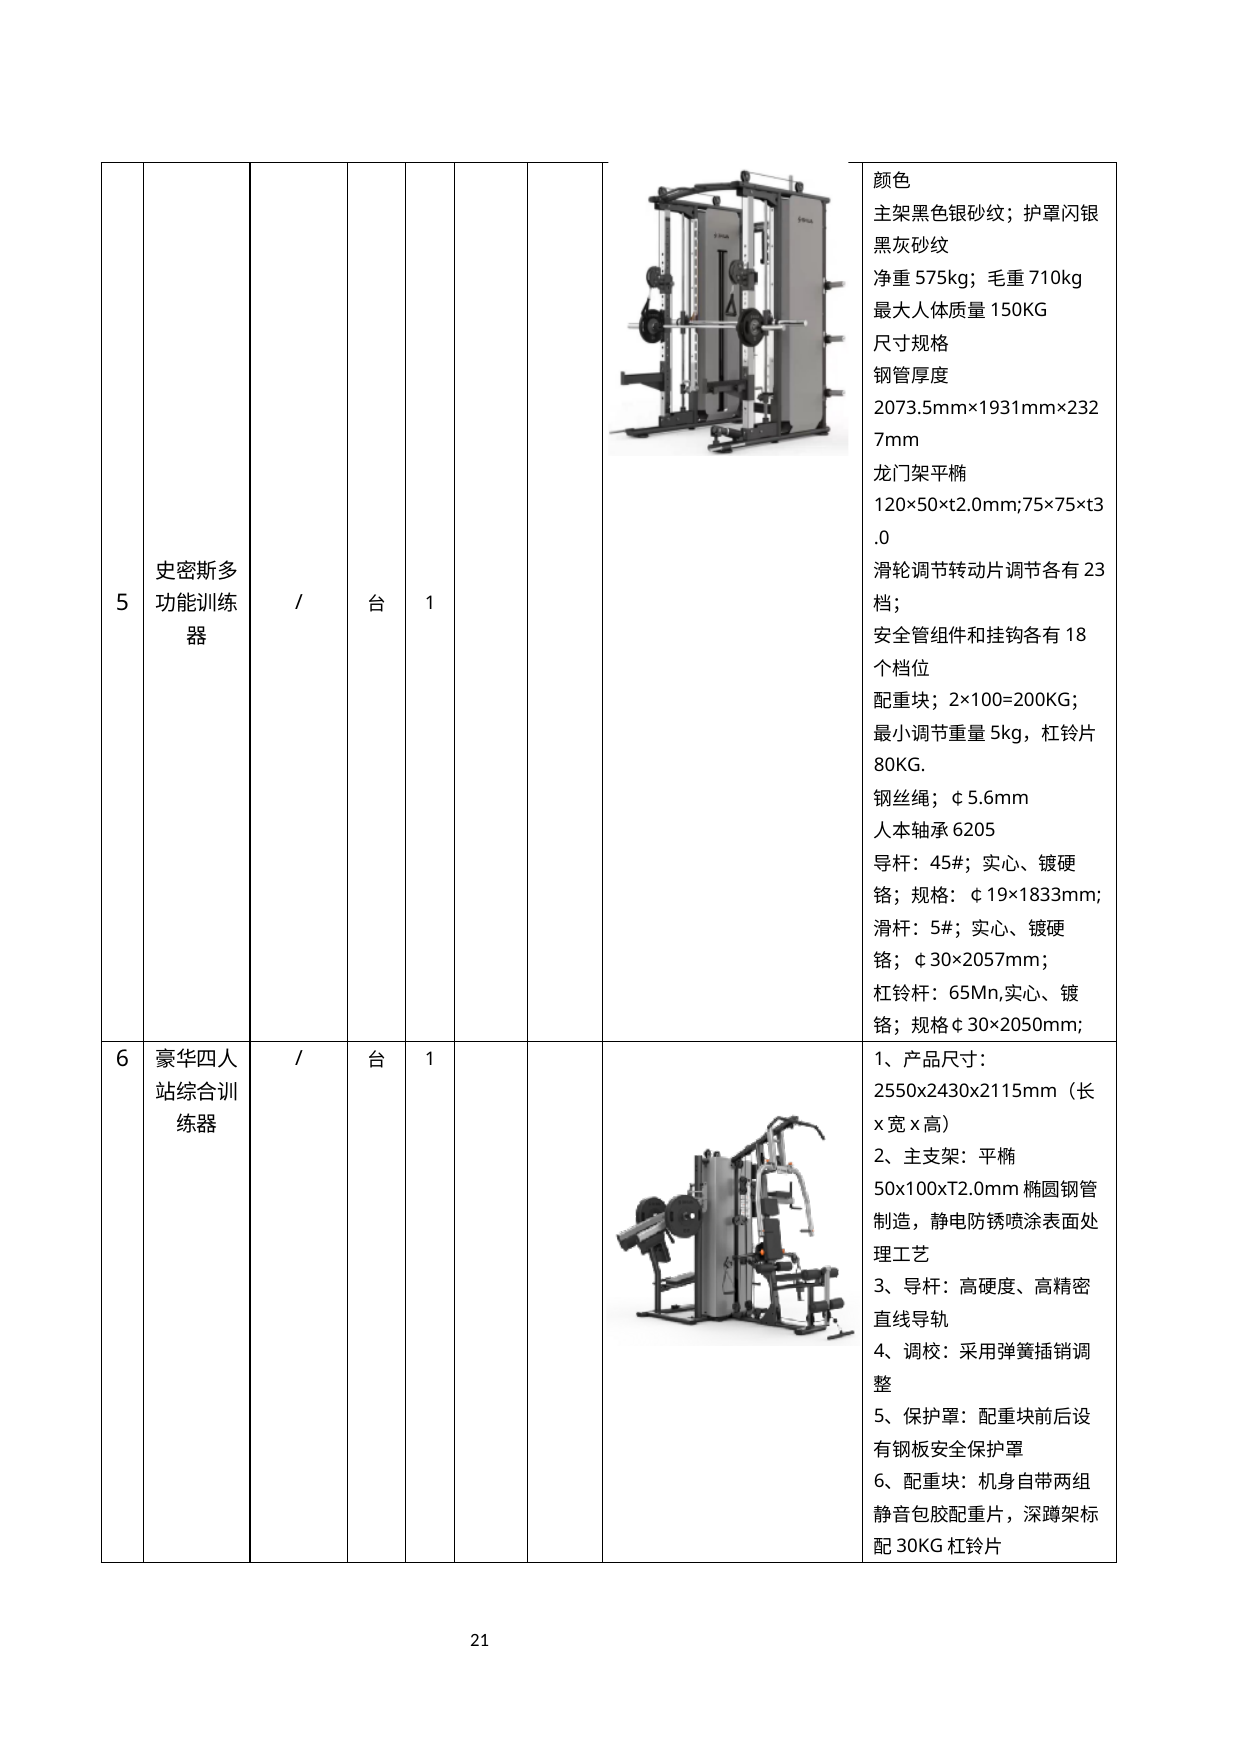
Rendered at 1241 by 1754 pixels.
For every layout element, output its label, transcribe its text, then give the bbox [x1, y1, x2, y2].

table_cell [528, 163, 602, 1041]
table_cell [528, 1042, 602, 1562]
table_cell 史密斯多功能训练器 [144, 163, 249, 1041]
table_cell 1 [406, 163, 454, 1041]
picture [606, 1111, 861, 1346]
table_cell 台 [348, 1042, 405, 1562]
table_cell 1 [406, 1042, 454, 1562]
table_cell / [251, 163, 347, 1041]
table_cell 5 [102, 163, 143, 1041]
table_cell [603, 1042, 862, 1562]
table_cell [455, 1042, 527, 1562]
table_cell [863, 1042, 1116, 1562]
table_cell 颜色 主架黑色银砂纹；护罩闪银黑灰砂纹 净重575kg；毛重710kg 最大人体质量150KG 尺寸规格 钢管厚度2073.5mm×1931mm×2327mm 龙门架平椭120×50×t2.0mm;75×75×t3.0 滑轮调节转动片调节各有23档； 安全管组件和挂钩各有18个档位 配重块；2×100=200KG；最小调节重量5kg，杠铃片80KG. 钢丝绳；￠5.6mm 人本轴承6205 导杆：45#；实心、镀硬铬；规格：￠19×1833mm; 滑杆：5#；实心、镀硬铬；￠30×2057mm； 杠铃杆：65Mn,实心、镀铬；规格￠30×2050mm; [863, 163, 1116, 1041]
table_cell [455, 163, 527, 1041]
table_cell [603, 163, 862, 1041]
table_cell 6 [102, 1042, 143, 1562]
table_cell / [251, 1042, 347, 1562]
table_cell 豪华四人站综合训练器 [144, 1042, 249, 1562]
picture [608, 162, 849, 456]
table_cell 台 [348, 163, 405, 1041]
